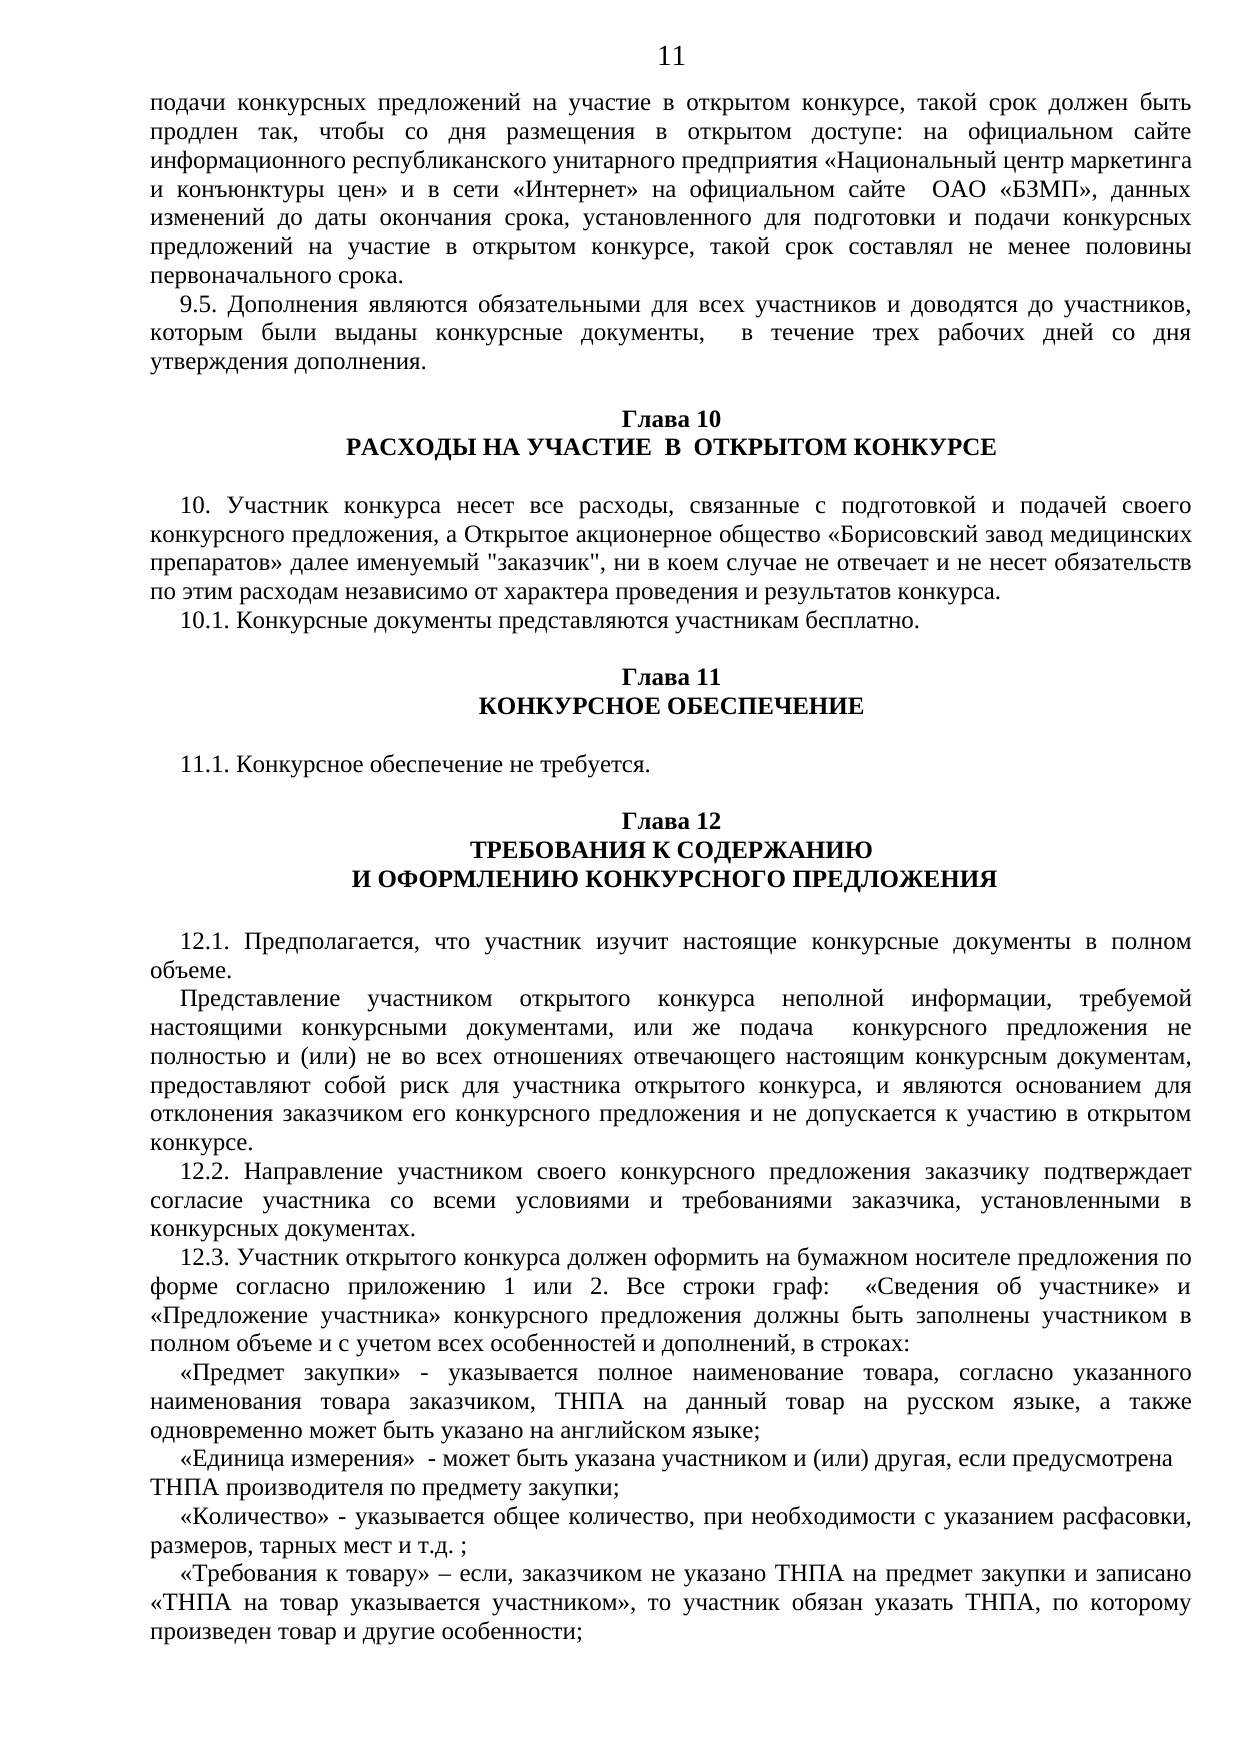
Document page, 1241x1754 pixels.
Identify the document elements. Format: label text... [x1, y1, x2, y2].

text Глава 10 [150, 404, 1193, 432]
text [150, 87, 1193, 289]
text 9.5. Дополнения являются обязательными для всех участников и доводятся до участников, которым были выданы конкурсные документы, в течение трех рабочих дней со дня утверждения дополнения. [150, 289, 1193, 375]
text КОНКУРСНОЕ ОБЕСПЕЧЕНИЕ [150, 691, 1193, 720]
text 12.3. Участник открытого конкурса должен оформить на бумажном носителе предложения по форме согласно приложению 1 или 2. Все строки граф: «Сведения об участнике» и «Предложение участника» конкурсного предложения должны быть заполнены участником в полном объеме и с учетом всех особенностей и дополнений, в строках: [150, 1242, 1193, 1357]
text 12.2. Направление участником своего конкурсного предложения заказчику подтверждает согласие участника со всеми условиями и требованиями заказчика, установленными в конкурсных документах. [150, 1156, 1193, 1242]
text ТРЕБОВАНИЯ К СОДЕРЖАНИЮ [150, 835, 1193, 864]
text «Требования к товару» – если, заказчиком не указано ТНПА на предмет закупки и записано «ТНПА на товар указывается участником», то участник обязан указать ТНПА, по которому произведен товар и другие особенности; [150, 1558, 1193, 1645]
text «Предмет закупки» - указывается полное наименование товара, согласно указанного наименования товара заказчиком, ТНПА на данный товар на русском языке, а также одновременно может быть указано на английском языке; [150, 1357, 1193, 1443]
text РАСХОДЫ НА УЧАСТИЕ В ОТКРЫТОМ КОНКУРСЕ [150, 432, 1193, 461]
text Глава 12 [150, 806, 1193, 835]
text «Единица измерения» - может быть указана участником и (или) другая, если предусмотрена ТНПА производителя по предмету закупки; [150, 1443, 1193, 1501]
text 10.1. Конкурсные документы представляются участникам бесплатно. [150, 605, 1193, 634]
text Глава 11 [150, 662, 1193, 691]
text 11.1. Конкурсное обеспечение не требуется. [150, 749, 1193, 777]
text «Количество» - указывается общее количество, при необходимости с указанием расфасовки, размеров, тарных мест и т.д. ; [150, 1501, 1193, 1558]
text 10. Участник конкурса несет все расходы, связанные с подготовкой и подачей своего конкурсного предложения, а Открытое акционерное общество «Борисовский завод медицинских препаратов» далее именуемый "заказчик", ни в коем случае не отвечает и не несет обязательств по этим расходам независимо от характера проведения и результатов конкурса. [150, 490, 1193, 605]
text Представление участником открытого конкурса неполной информации, требуемой настоящими конкурсными документами, или же подача конкурсного предложения не полностью и (или) не во всех отношениях отвечающего настоящим конкурсным документам, предоставляют собой риск для участника открытого конкурса, и являются основанием для отклонения заказчиком его конкурсного предложения и не допускается к участию в открытом конкурсе. [150, 983, 1193, 1156]
text И ОФОРМЛЕНИЮ КОНКУРСНОГО ПРЕДЛОЖЕНИЯ [150, 864, 1193, 892]
text 12.1. Предполагается, что участник изучит настоящие конкурсные документы в полном объеме. [150, 926, 1193, 983]
